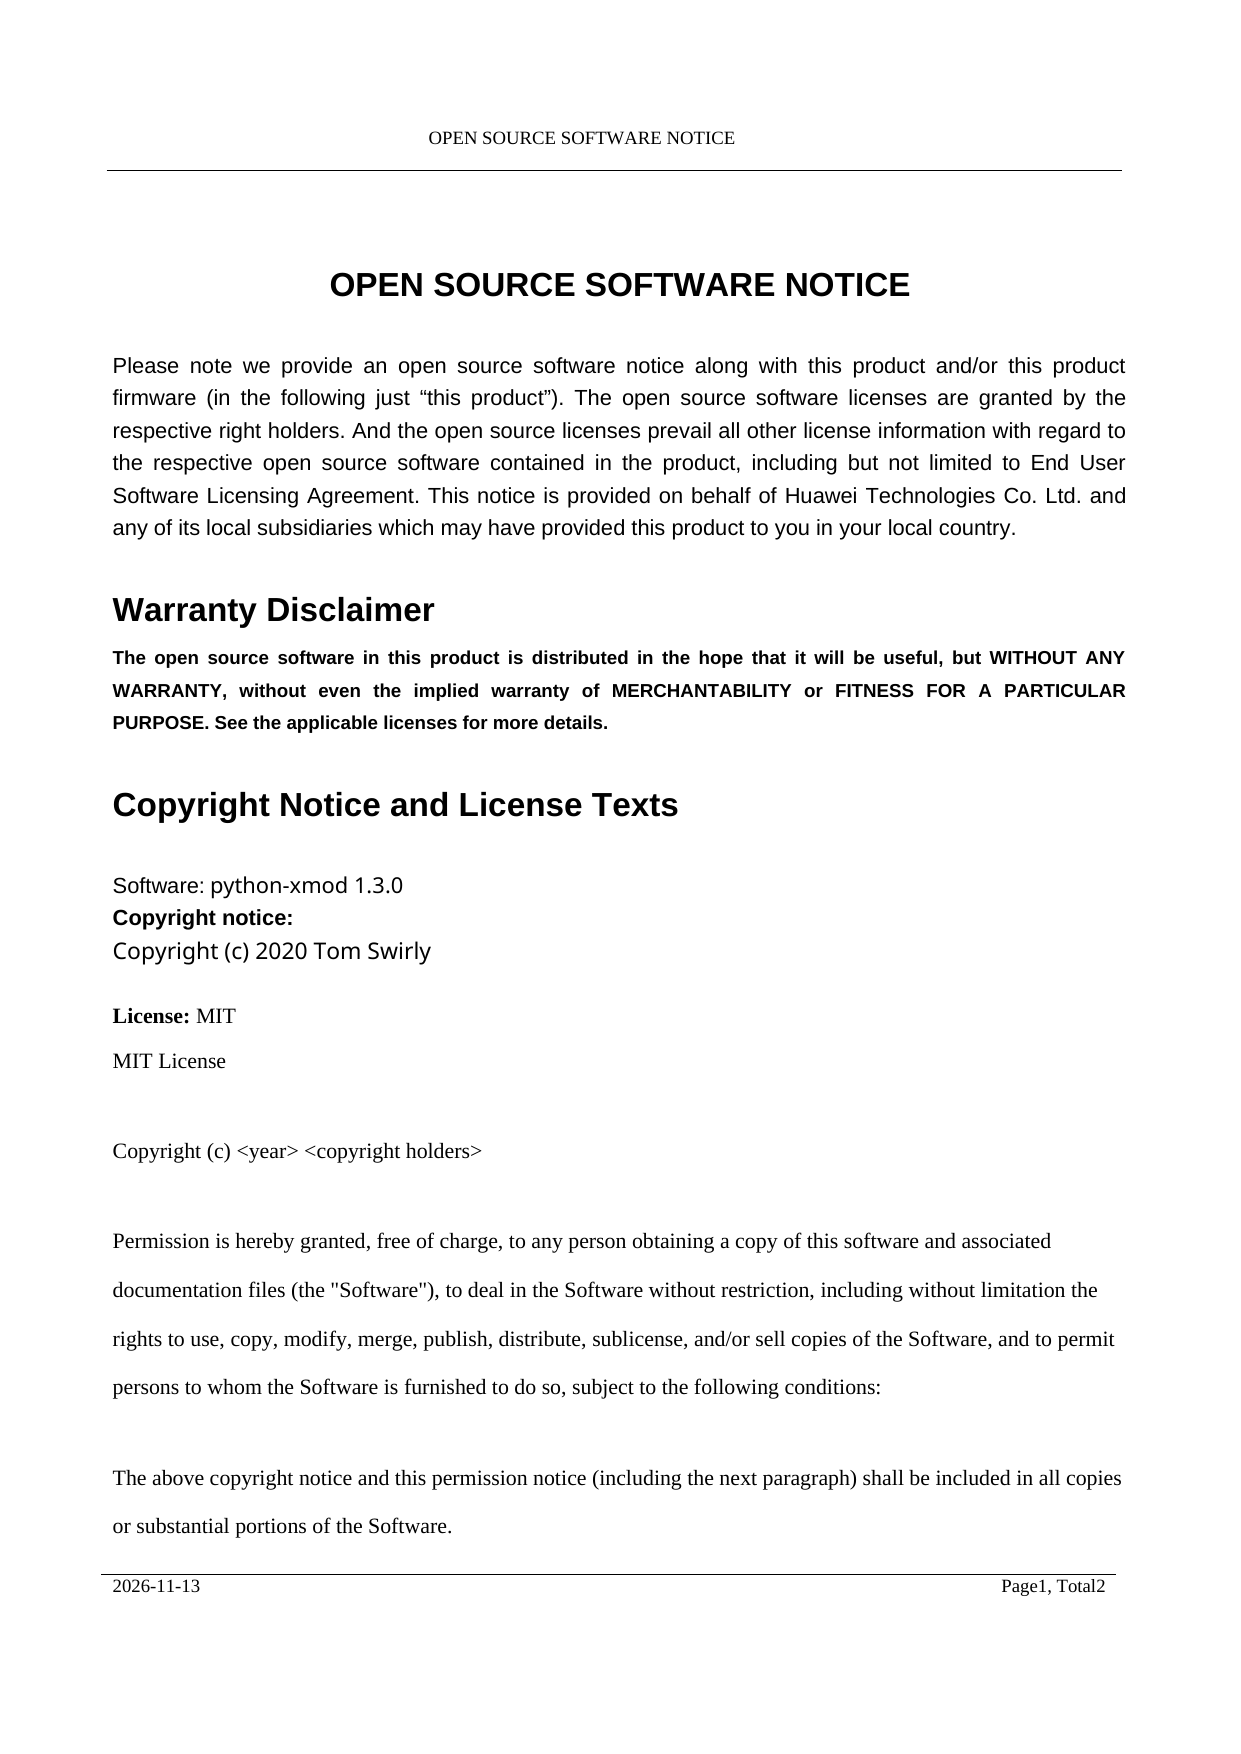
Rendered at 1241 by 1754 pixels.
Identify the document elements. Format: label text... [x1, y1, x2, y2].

text Warranty Disclaimer [112, 576, 1128, 641]
text License: MIT [112, 999, 1128, 1031]
text Permission is hereby granted, free of charge, to any person obtaining a copy of this software and associated documentation files (the "Software"), to deal in the Software without restriction, including without limitation the rights to use, copy, modify, merge, publish, distribute, sublicense, and/or sell copies of the Software, and to permit persons to whom the Software is furnished to do so, subject to the following conditions: [112, 1224, 1128, 1403]
text Copyright Notice and License Texts [112, 771, 1128, 836]
text Software: python-xmod 1.3.0 [112, 869, 1128, 901]
text OPEN SOURCE SOFTWARE NOTICE [112, 251, 1128, 316]
text The above copyright notice and this permission notice (including the next paragraph) shall be included in all copies or substantial portions of the Software. [112, 1461, 1128, 1542]
text Please note we provide an open source software notice along with this product and/or this product firmware (in the following just “this product”). The open source software licenses are granted by the respective right holders. And the open source licenses prevail all other license information with regard to the respective open source software contained in the product, including but not limited to End User Software Licensing Agreement. This notice is provided on behalf of Huawei Technologies Co. Ltd. and any of its local subsidiaries which may have provided this product to you in your local country. [112, 349, 1128, 544]
text Copyright (c) 2020 Tom Swirly [112, 934, 1128, 999]
text MIT License [112, 1044, 1128, 1077]
text The open source software in this product is distributed in the hope that it will be useful, but WITHOUT ANY WARRANTY, without even the implied warranty of MERCHANTABILITY or FITNESS FOR A PARTICULAR PURPOSE. See the applicable licenses for more details. [112, 641, 1128, 739]
text Copyright notice: [112, 901, 1128, 934]
text Copyright (c) <year> <copyright holders> [112, 1134, 1128, 1167]
